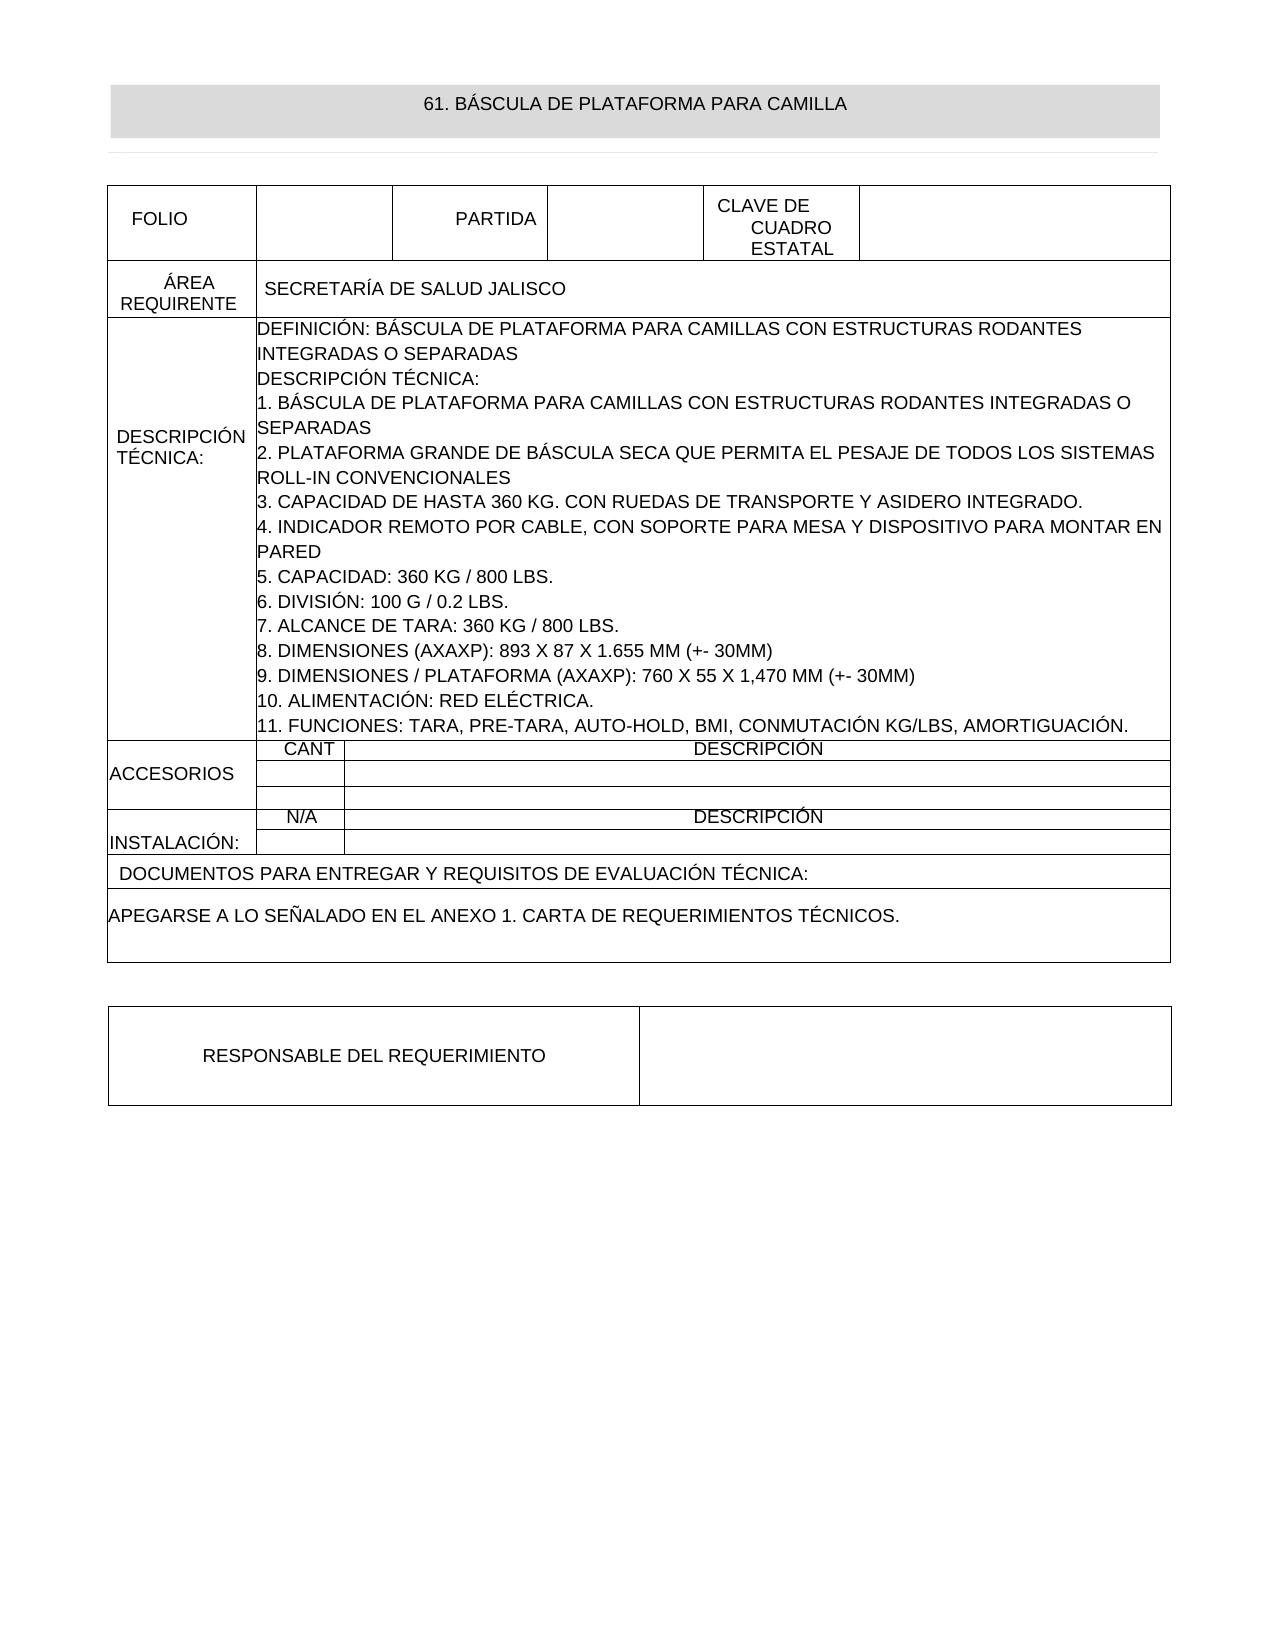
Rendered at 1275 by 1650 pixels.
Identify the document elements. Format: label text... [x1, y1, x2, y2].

table_cell DESCRIPCIÓN [345, 741, 1170, 759]
table_cell [257, 830, 344, 854]
table_header [548, 186, 703, 260]
table_cell DESCRIPCIÓN [345, 810, 1170, 828]
table_header PARTIDA [393, 186, 547, 260]
table_cell [345, 761, 1170, 786]
table_cell SECRETARÍA DE SALUD JALISCO [257, 261, 1170, 317]
table_header RESPONSABLE DEL REQUERIMIENTO [109, 1007, 639, 1104]
table_cell [345, 787, 1170, 809]
table_header FOLIO [108, 186, 256, 260]
table_cell DEFINICIÓN: BÁSCULA DE PLATAFORMA PARA CAMILLAS CON ESTRUCTURAS RODANTES INTEGRADAS O SEPARADAS DESCRIPCIÓN TÉCNICA: 1. BÁSCULA DE PLATAFORMA PARA CAMILLAS CON ESTRUCTURAS RODANTES INTEGRADAS O SEPARADAS 2. PLATAFORMA GRANDE DE BÁSCULA SECA QUE PERMITA EL PESAJE DE TODOS LOS SISTEMAS ROLL-IN CONVENCIONALES 3. CAPACIDAD DE HASTA 360 KG. CON RUEDAS DE TRANSPORTE Y ASIDERO INTEGRADO. 4. INDICADOR REMOTO POR CABLE, CON SOPORTE PARA MESA Y DISPOSITIVO PARA MONTAR EN PARED 5. CAPACIDAD: 360 KG / 800 LBS. 6. DIVISIÓN: 100 G / 0.2 LBS. 7. ALCANCE DE TARA: 360 KG / 800 LBS. 8. DIMENSIONES (AXAXP): 893 X 87 X 1.655 MM (+- 30MM) 9. DIMENSIONES / PLATAFORMA (AXAXP): 760 X 55 X 1,470 MM (+- 30MM) 10. ALIMENTACIÓN: RED ELÉCTRICA. 11. FUNCIONES: TARA, PRE-TARA, AUTO-HOLD, BMI, CONMUTACIÓN KG/LBS, AMORTIGUACIÓN. [257, 318, 1170, 740]
table_cell [345, 830, 1170, 854]
table_cell CANT [257, 741, 344, 759]
table_cell ACCESORIOS [108, 741, 256, 809]
table_header CLAVE DE CUADRO ESTATAL [704, 186, 859, 260]
table_header [640, 1007, 1171, 1104]
table_cell ÁREA REQUIRENTE [108, 261, 256, 317]
table_cell N/A [257, 810, 344, 828]
table_header [860, 186, 1170, 260]
table_cell [257, 787, 344, 809]
table_cell DOCUMENTOS PARA ENTREGAR Y REQUISITOS DE EVALUACIÓN TÉCNICA: [108, 855, 1170, 888]
table_header [257, 186, 392, 260]
table_cell APEGARSE A LO SEÑALADO EN EL ANEXO 1. CARTA DE REQUERIMIENTOS TÉCNICOS. [108, 889, 1170, 962]
table_cell DESCRIPCIÓN TÉCNICA: [108, 318, 256, 740]
table_cell INSTALACIÓN: [108, 810, 256, 854]
table_cell [257, 761, 344, 786]
